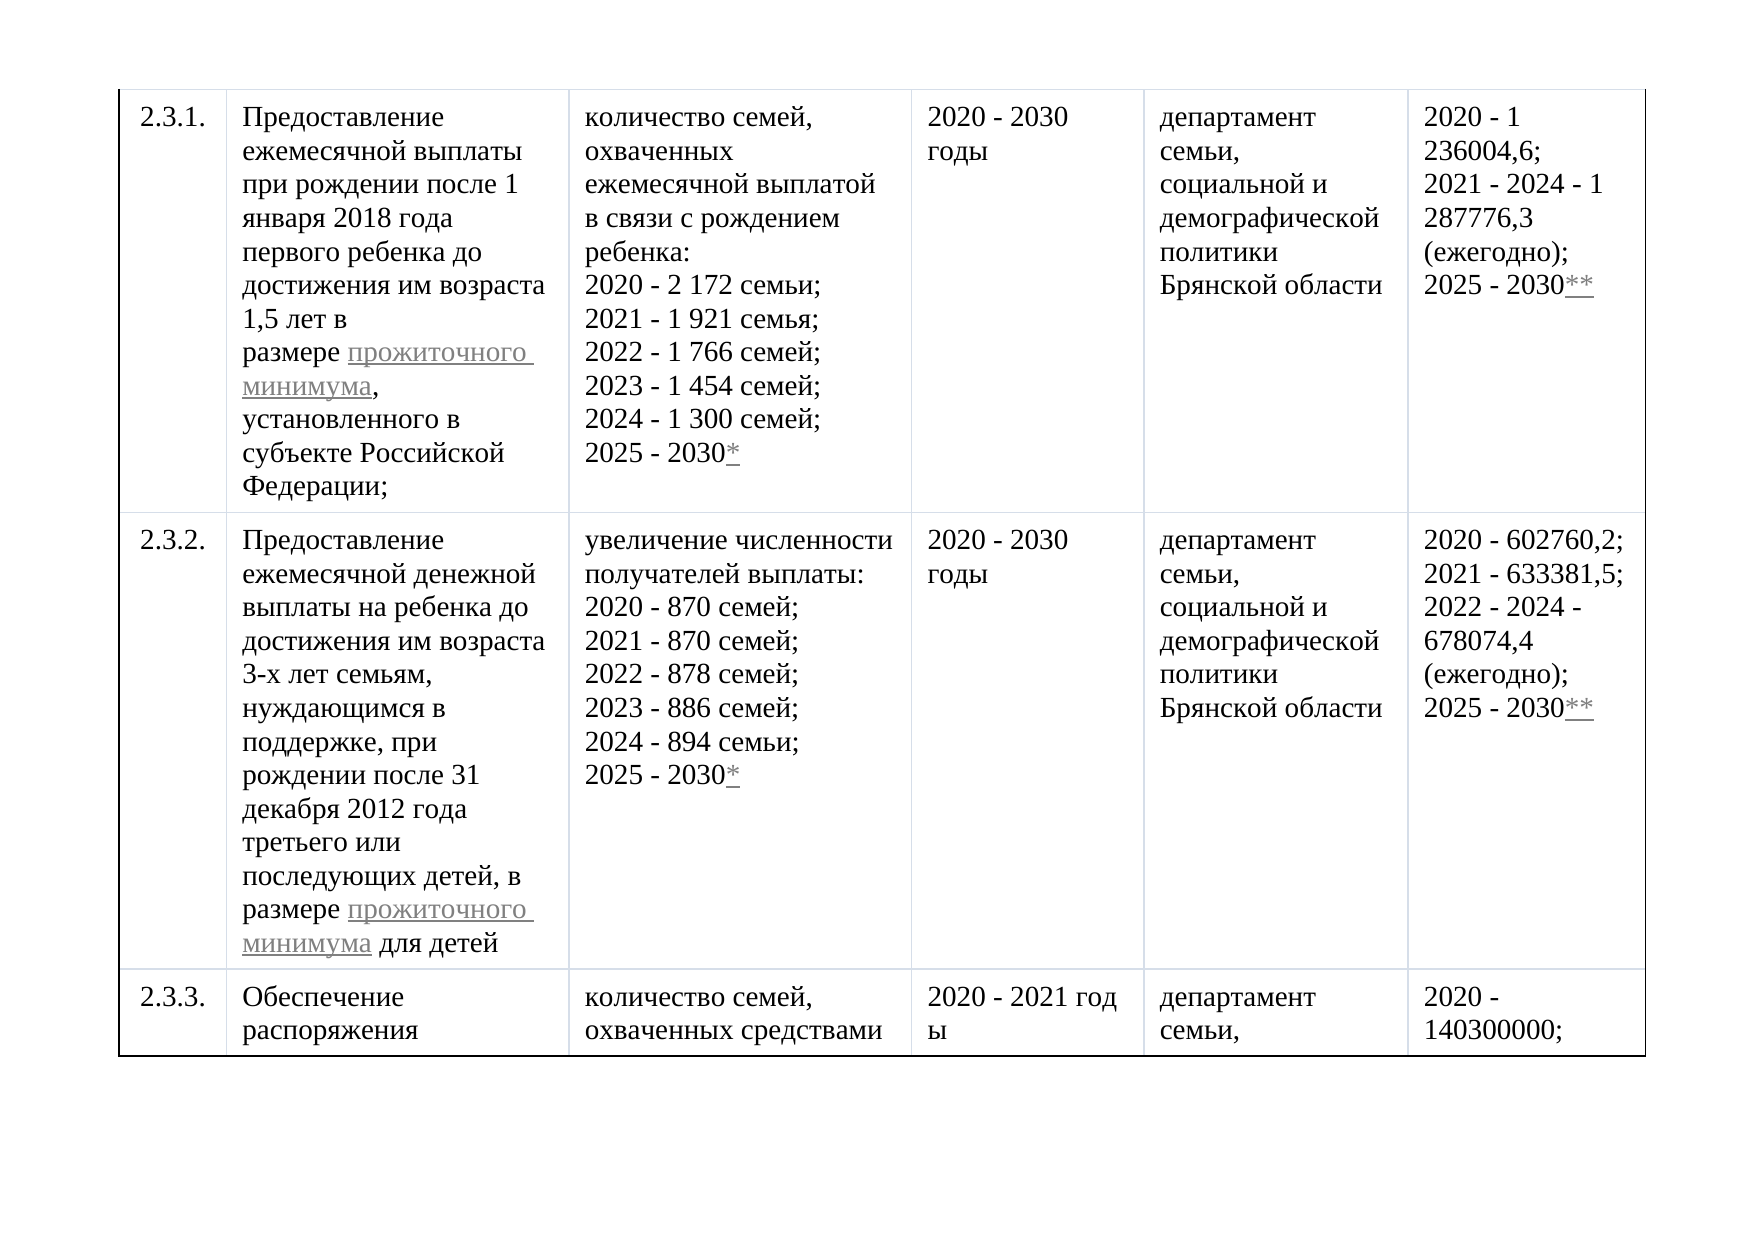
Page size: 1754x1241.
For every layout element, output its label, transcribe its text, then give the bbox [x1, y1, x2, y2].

table_cell 2020 - 1 236004,6; 2021 - 2024 - 1 287776,3 (ежегодно); 2025 - 2030** [1409, 90, 1645, 511]
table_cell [1145, 970, 1407, 1055]
table_cell департамент семьи, социальной и демографической политики Брянской области [1145, 513, 1407, 968]
table_cell 2.3.2. [120, 513, 226, 968]
table_cell Предоставление ежемесячной денежной выплаты на ребенка до достижения им возраста 3-х лет семьям, нуждающимся в поддержке, при рождении после 31 декабря 2012 года третьего или последующих детей, в размере прожиточного минимума для детей [227, 513, 568, 968]
table_cell 2020 - 2030 годы [912, 90, 1143, 511]
table_cell 2020 - 2030 годы [912, 513, 1143, 968]
table_cell увеличение численности получателей выплаты: 2020 - 870 семей; 2021 - 870 семей; 2022 - 878 семей; 2023 - 886 семей; 2024 - 894 семьи; 2025 - 2030* [570, 513, 911, 968]
table_cell 2.3.3. [120, 970, 226, 1055]
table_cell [1409, 970, 1645, 1055]
table_cell 2020 - 602760,2; 2021 - 633381,5; 2022 - 2024 - 678074,4 (ежегодно); 2025 - 2030** [1409, 513, 1645, 968]
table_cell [227, 970, 568, 1055]
table_cell 2020 - 2021 годы [912, 970, 1143, 1055]
table_cell департамент семьи, социальной и демографической политики Брянской области [1145, 90, 1407, 511]
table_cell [570, 970, 911, 1055]
table_cell количество семей, охваченных ежемесячной выплатой в связи с рождением ребенка: 2020 - 2 172 семьи; 2021 - 1 921 семья; 2022 - 1 766 семей; 2023 - 1 454 семей; 2024 - 1 300 семей; 2025 - 2030* [570, 90, 911, 511]
table_cell 2.3.1. [120, 90, 226, 511]
table_cell Предоставление ежемесячной выплаты при рождении после 1 января 2018 года первого ребенка до достижения им возраста 1,5 лет в размере прожиточного минимума, установленного в субъекте Российской Федерации; [227, 90, 568, 511]
